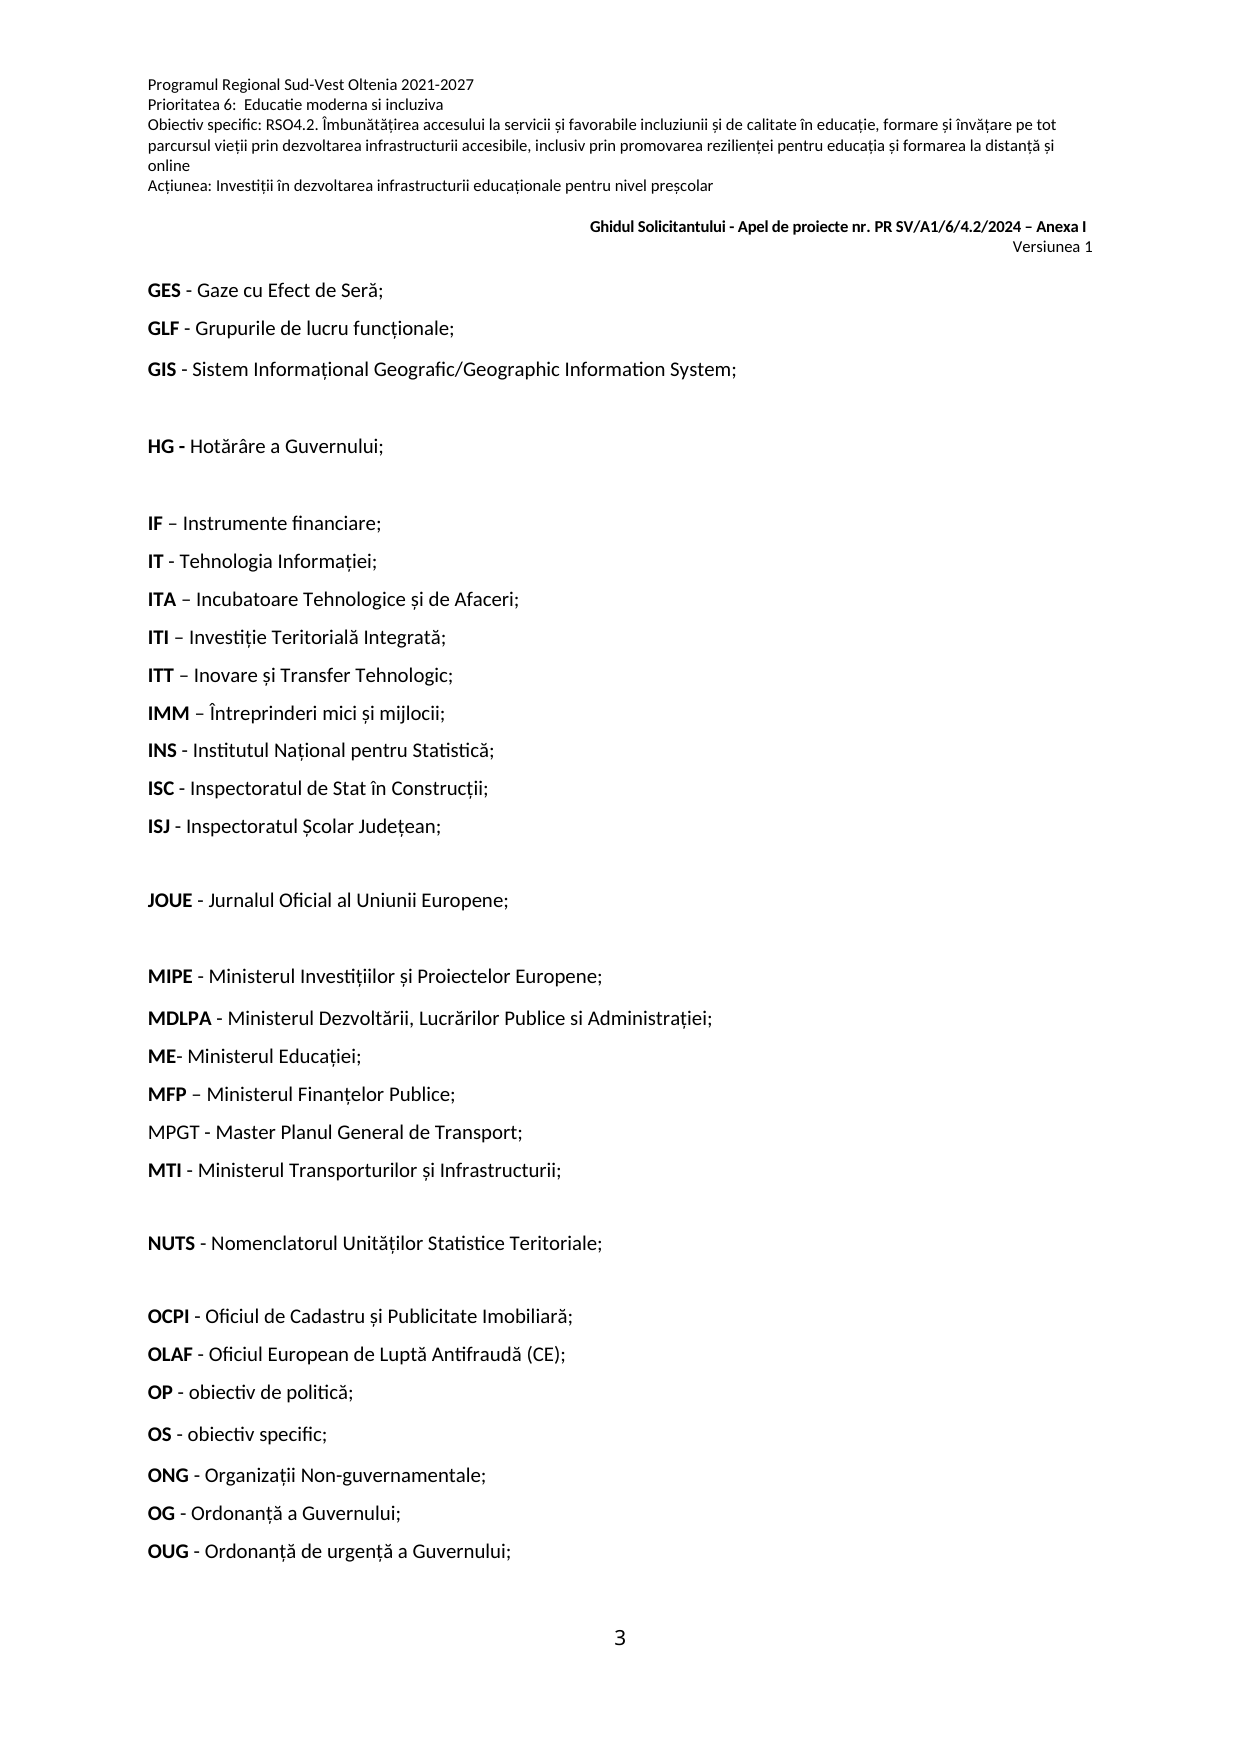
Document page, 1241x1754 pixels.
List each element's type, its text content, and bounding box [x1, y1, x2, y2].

text IT - Tehnologia Informației; [148, 548, 1092, 573]
text OS - obiectiv specific; [148, 1421, 1092, 1446]
text ITI – Investiţie Teritorială Integrată; [148, 624, 1092, 649]
text GES - Gaze cu Efect de Seră; [148, 277, 1092, 302]
text OUG - Ordonanță de urgență a Guvernului; [148, 1538, 1092, 1564]
text OG - Ordonanță a Guvernului; [148, 1501, 1092, 1526]
text OCPI - Oficiul de Cadastru și Publicitate Imobiliară; [148, 1303, 1092, 1329]
text GLF - Grupurile de lucru funcționale; [148, 315, 1092, 340]
text ITT – Inovare şi Transfer Tehnologic; [148, 662, 1092, 687]
text ISC - Inspectoratul de Stat în Construcții; [148, 776, 1092, 801]
text INS - Institutul Naţional pentru Statistică; [148, 738, 1092, 763]
text IF – Instrumente financiare; [148, 510, 1092, 536]
text ONG - Organizaţii Non-guvernamentale; [148, 1463, 1092, 1488]
text OLAF - Oficiul European de Luptă Antifraudă (CE); [148, 1341, 1092, 1367]
text GIS - Sistem Informațional Geografic/Geographic Information System; [148, 357, 1092, 382]
text MFP – Ministerul Finanțelor Publice; [148, 1081, 1092, 1106]
text MIPE - Ministerul Investițiilor și Proiectelor Europene; [148, 963, 1092, 989]
text IMM – Întreprinderi mici și mijlocii; [148, 700, 1092, 725]
text NUTS - Nomenclatorul Unităților Statistice Teritoriale; [148, 1230, 1092, 1256]
text JOUE - Jurnalul Oficial al Uniunii Europene; [148, 887, 1092, 912]
text HG - Hotărâre a Guvernului; [148, 433, 1092, 459]
text ME- Ministerul Educației; [148, 1043, 1092, 1068]
text ITA – Incubatoare Tehnologice şi de Afaceri; [148, 586, 1092, 611]
text ISJ - Inspectoratul Școlar Județean; [148, 813, 1092, 839]
text MPGT - Master Planul General de Transport; [148, 1119, 1092, 1144]
text MTI - Ministerul Transporturilor și Infrastructurii; [148, 1157, 1092, 1182]
text MDLPA - Ministerul Dezvoltării, Lucrărilor Publice si Administrației; [148, 1005, 1092, 1031]
text OP - obiectiv de politică; [148, 1379, 1092, 1405]
